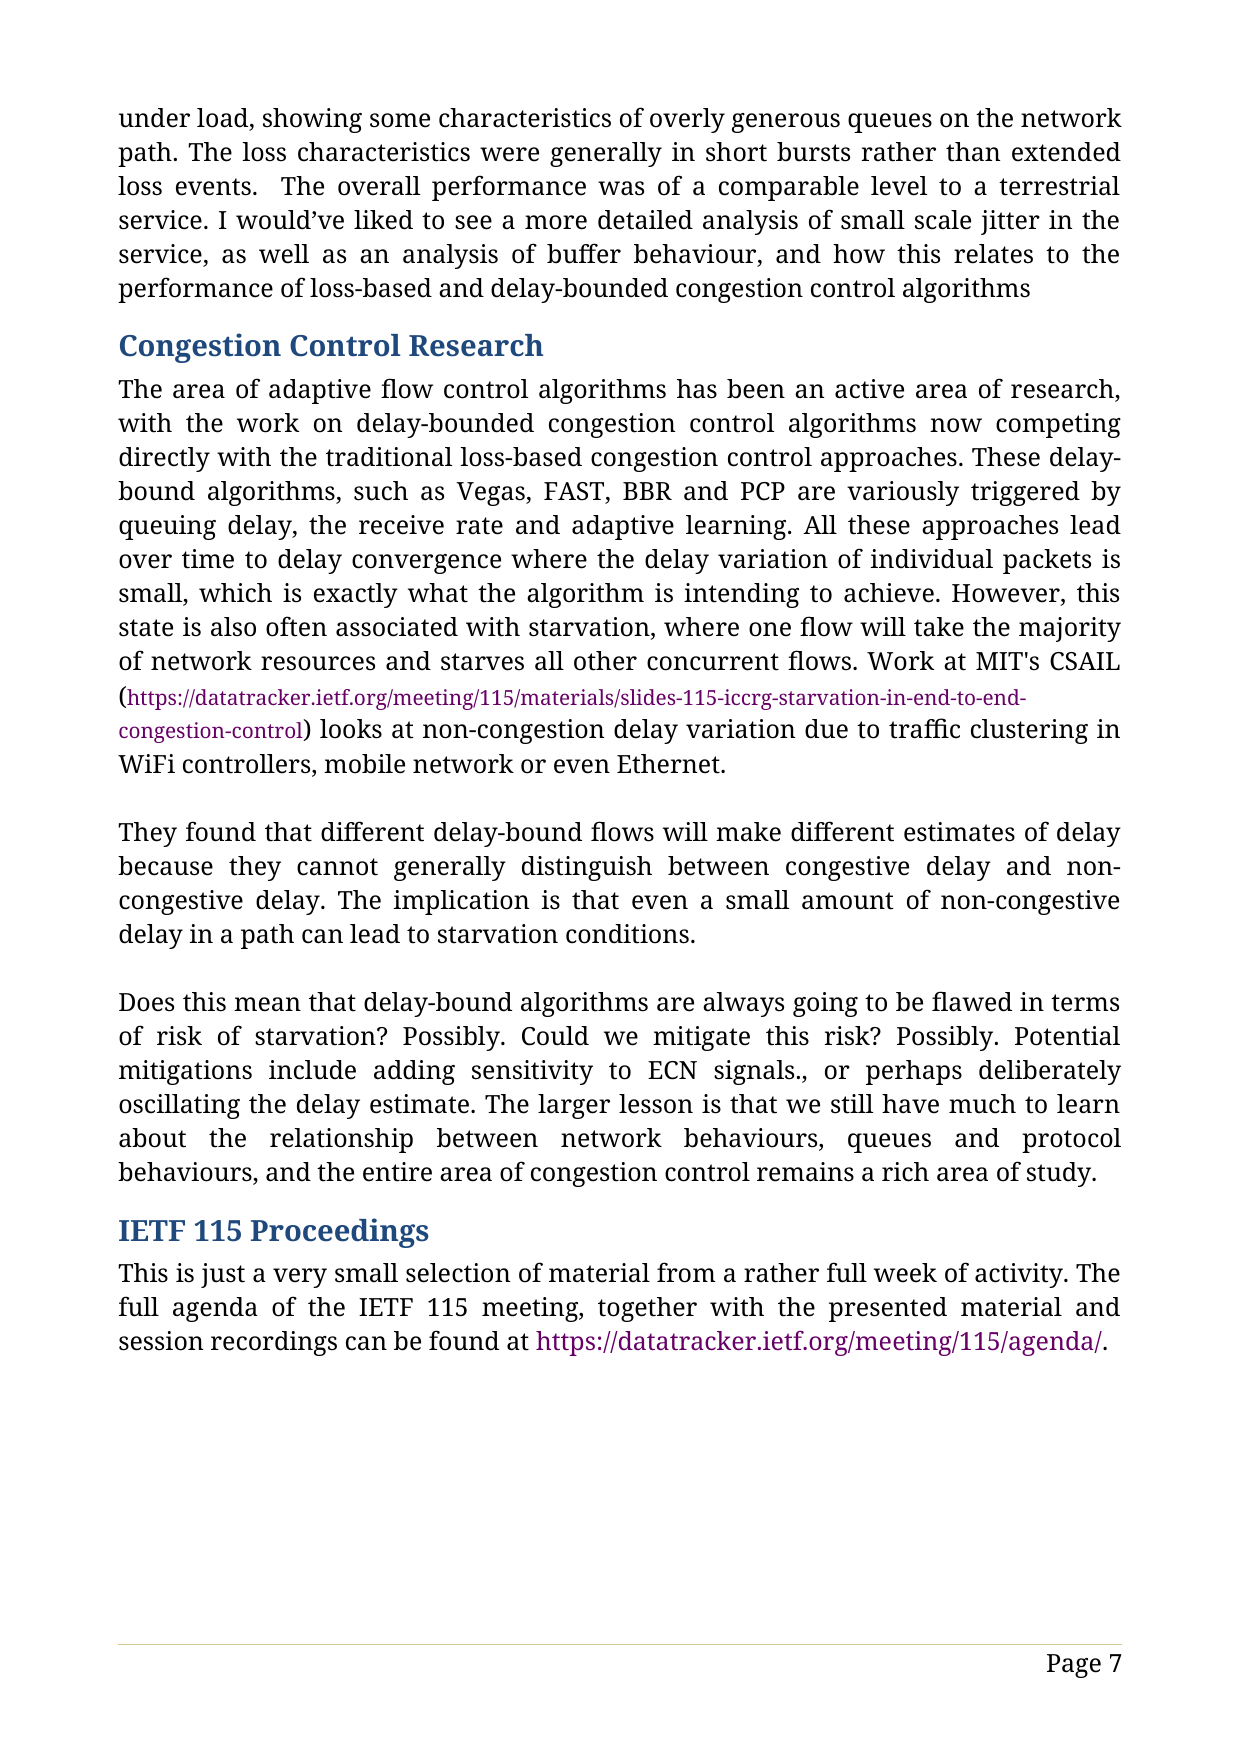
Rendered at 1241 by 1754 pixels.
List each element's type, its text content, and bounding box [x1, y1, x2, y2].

text Does this mean that delay-bound algorithms are always going to be flawed in terms of risk of starvation? Possibly. Could we mitigate this risk? Possibly. Potential mitigations include adding sensitivity to ECN signals., or perhaps deliberately oscillating the delay estimate. The larger lesson is that we still have much to learn about the relationship between network behaviours, queues and protocol behaviours, and the entire area of congestion control remains a rich area of study. [118, 985, 1122, 1189]
text The area of adaptive flow control algorithms has been an active area of research, with the work on delay-bounded congestion control algorithms now competing directly with the traditional loss-based congestion control approaches. These delay-bound algorithms, such as Vegas, FAST, BBR and PCP are variously triggered by queuing delay, the receive rate and adaptive learning. All these approaches lead over time to delay convergence where the delay variation of individual packets is small, which is exactly what the algorithm is intending to achieve. However, this state is also often associated with starvation, where one flow will take the majority of network resources and starves all other concurrent flows. Work at MIT's CSAIL (https://datatracker.ietf.org/meeting/115/materials/slides-115-iccrg-starvation-in-end-to-end-congestion-control) looks at non-congestion delay variation due to traffic clustering in WiFi controllers, mobile network or even Ethernet. [118, 372, 1122, 780]
text This is just a very small selection of material from a rather full week of activity. The full agenda of the IETF 115 meeting, together with the presented material and session recordings can be found at https://datatracker.ietf.org/meeting/115/agenda/. [118, 1256, 1122, 1358]
subtitle Congestion Control Research [118, 326, 1122, 365]
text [118, 100, 1122, 305]
text They found that different delay-bound flows will make different estimates of delay because they cannot generally distinguish between congestive delay and non-congestive delay. The implication is that even a small amount of non-congestive delay in a path can lead to starvation conditions. [118, 814, 1122, 951]
subtitle IETF 115 Proceedings [118, 1210, 1122, 1249]
